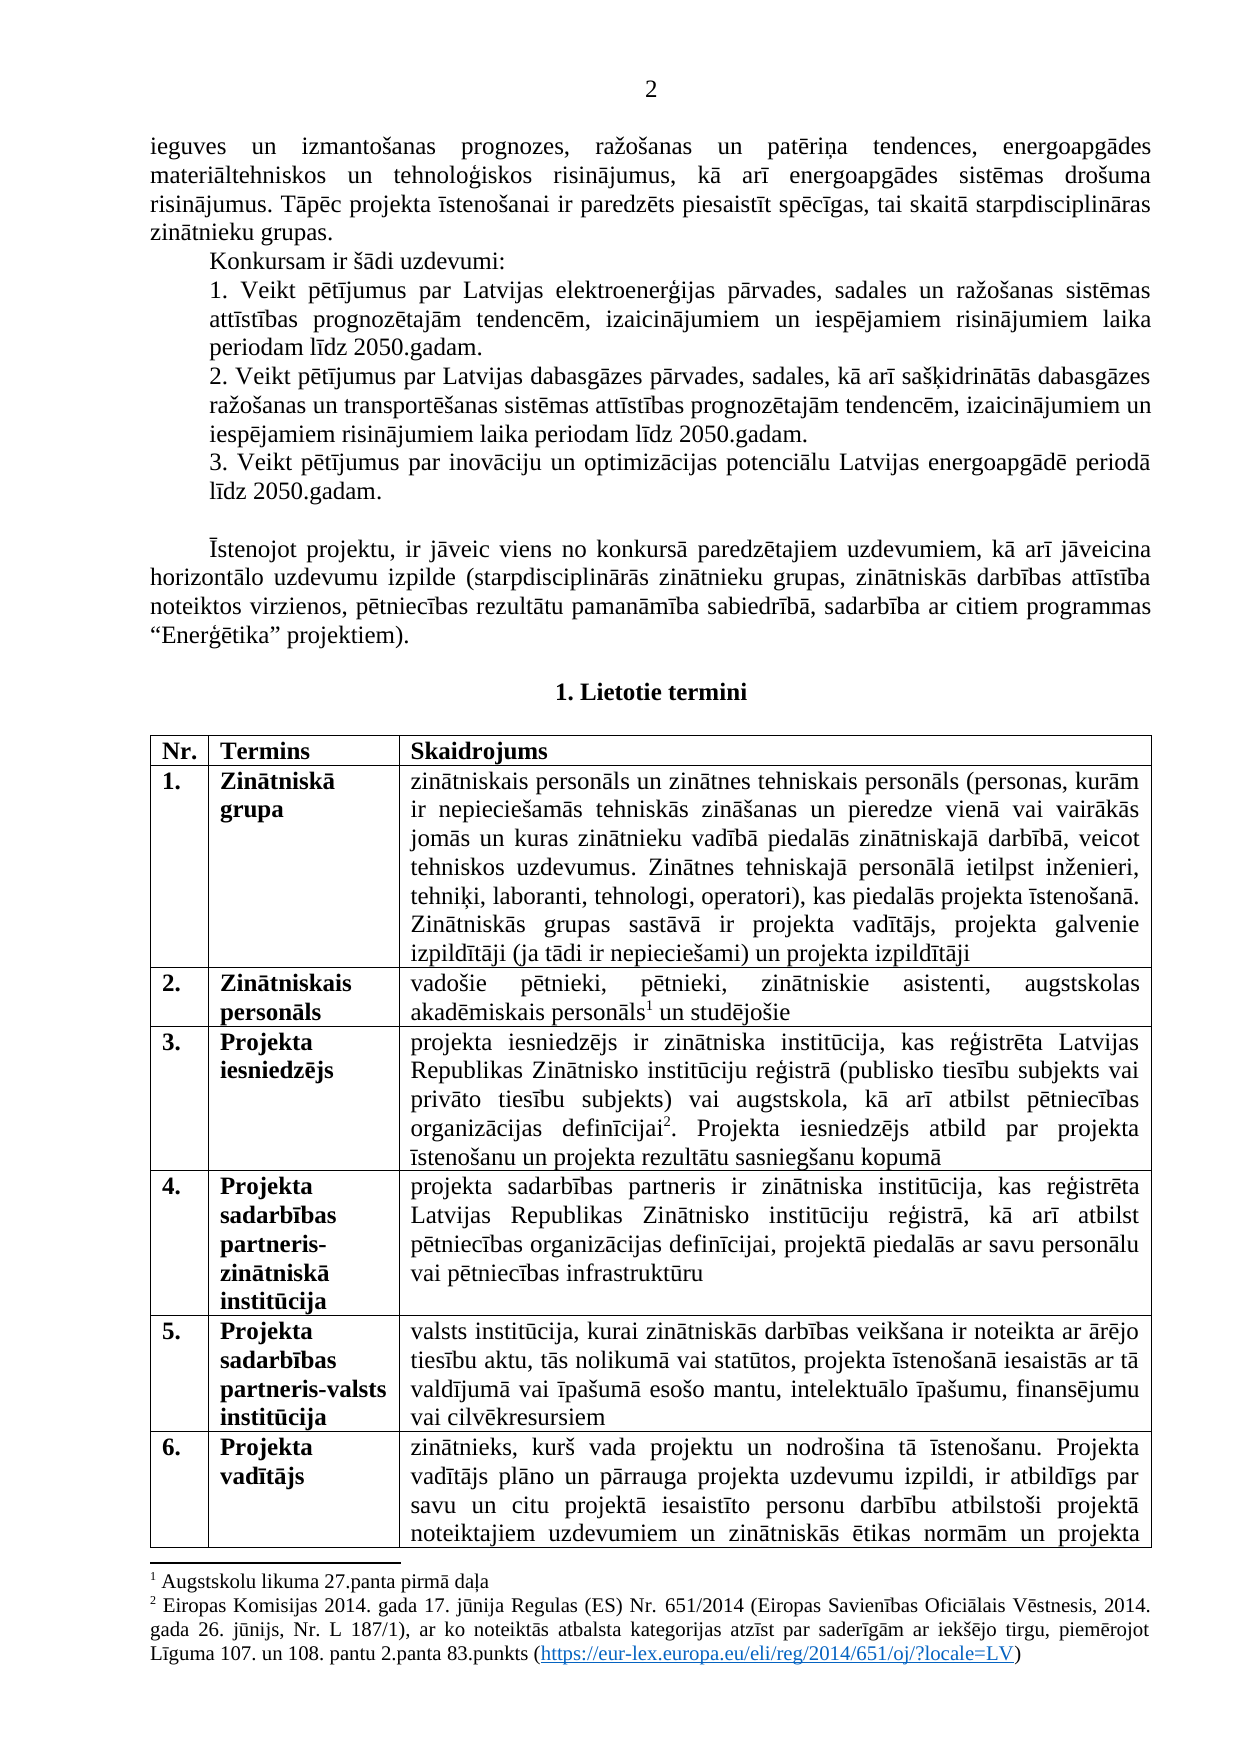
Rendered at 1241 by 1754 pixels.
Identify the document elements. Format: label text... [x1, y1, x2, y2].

list Konkursam ir šādi uzdevumi: [150, 246, 1152, 275]
table_cell Zinātniskais personāls [209, 968, 399, 1026]
table_cell Projekta vadītājs [209, 1432, 399, 1547]
list Īstenojot projektu, ir jāveic viens no konkursā paredzētajiem uzdevumiem, kā arī jāveicina horizontālo uzdevumu izpilde (starpdisciplinārās zinātnieku grupas, zinātniskās darbības attīstība noteiktos virzienos, pētniecības rezultātu pamanāmība sabiedrībā, sadarbība ar citiem programmas “Enerģētika” projektiem). [150, 534, 1152, 649]
text 1. Veikt pētījumus par Latvijas elektroenerģijas pārvades, sadales un ražošanas sistēmas attīstības prognozētajām tendencēm, izaicinājumiem un iespējamiem risinājumiem laika periodam līdz 2050.gadam. [209, 275, 1152, 361]
table_cell projekta iesniedzējs ir zinātniska institūcija, kas reģistrēta Latvijas Republikas Zinātnisko institūciju reģistrā (publisko tiesību subjekts vai privāto tiesību subjekts) vai augstskola, kā arī atbilst pētniecības organizācijas definīcijai. Projekta iesniedzējs atbild par projekta īstenošanu un projekta rezultātu sasniegšanu kopumā [400, 1027, 1151, 1170]
table_cell 2. [151, 968, 208, 1026]
table_cell 3. [151, 1027, 208, 1170]
text 2. Veikt pētījumus par Latvijas dabasgāzes pārvades, sadales, kā arī sašķidrinātās dabasgāzes ražošanas un transportēšanas sistēmas attīstības prognozētajām tendencēm, izaicinājumiem un iespējamiem risinājumiem laika periodam līdz 2050.gadam. [209, 361, 1152, 447]
table_header Nr. [151, 736, 208, 765]
table_cell Zinātniskā grupa [209, 766, 399, 967]
table_cell valsts institūcija, kurai zinātniskās darbības veikšana ir noteikta ar ārējo tiesību aktu, tās nolikumā vai statūtos, projekta īstenošanā iesaistās ar tā valdījumā vai īpašumā esošo mantu, intelektuālo īpašumu, finansējumu vai cilvēkresursiem [400, 1316, 1151, 1431]
table_cell 4. [151, 1171, 208, 1315]
table_cell Projekta iesniedzējs [209, 1027, 399, 1170]
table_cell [400, 1432, 1151, 1547]
table_cell 1. [151, 766, 208, 967]
table_cell Projekta sadarbības partneris-zinātniskā institūcija [209, 1171, 399, 1315]
table_cell vadošie pētnieki, pētnieki, zinātniskie asistenti, augstskolas akadēmiskais personāls un studējošie [400, 968, 1151, 1026]
table_cell Projekta sadarbības partneris-valsts institūcija [209, 1316, 399, 1431]
text 3. Veikt pētījumus par inovāciju un optimizācijas potenciālu Latvijas energoapgādē periodā līdz 2050.gadam. [209, 447, 1152, 505]
table_cell zinātniskais personāls un zinātnes tehniskais personāls (personas, kurām ir nepieciešamās tehniskās zināšanas un pieredze vienā vai vairākās jomās un kuras zinātnieku vadībā piedalās zinātniskajā darbībā, veicot tehniskos uzdevumus. Zinātnes tehniskajā personālā ietilpst inženieri, tehniķi, laboranti, tehnologi, operatori), kas piedalās projekta īstenošanā. Zinātniskās grupas sastāvā ir projekta vadītājs, projekta galvenie izpildītāji (ja tādi ir nepieciešami) un projekta izpildītāji [400, 766, 1151, 967]
table_cell 5. [151, 1316, 208, 1431]
table_cell 6. [151, 1432, 208, 1547]
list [150, 131, 1152, 246]
table_cell projekta sadarbības partneris ir zinātniska institūcija, kas reģistrēta Latvijas Republikas Zinātnisko institūciju reģistrā, kā arī atbilst pētniecības organizācijas definīcijai, projektā piedalās ar savu personālu vai pētniecības infrastruktūru [400, 1171, 1151, 1315]
table_header Termins [209, 736, 399, 765]
subtitle 1. Lietotie termini [150, 677, 1152, 706]
table_header Skaidrojums [400, 736, 1151, 765]
